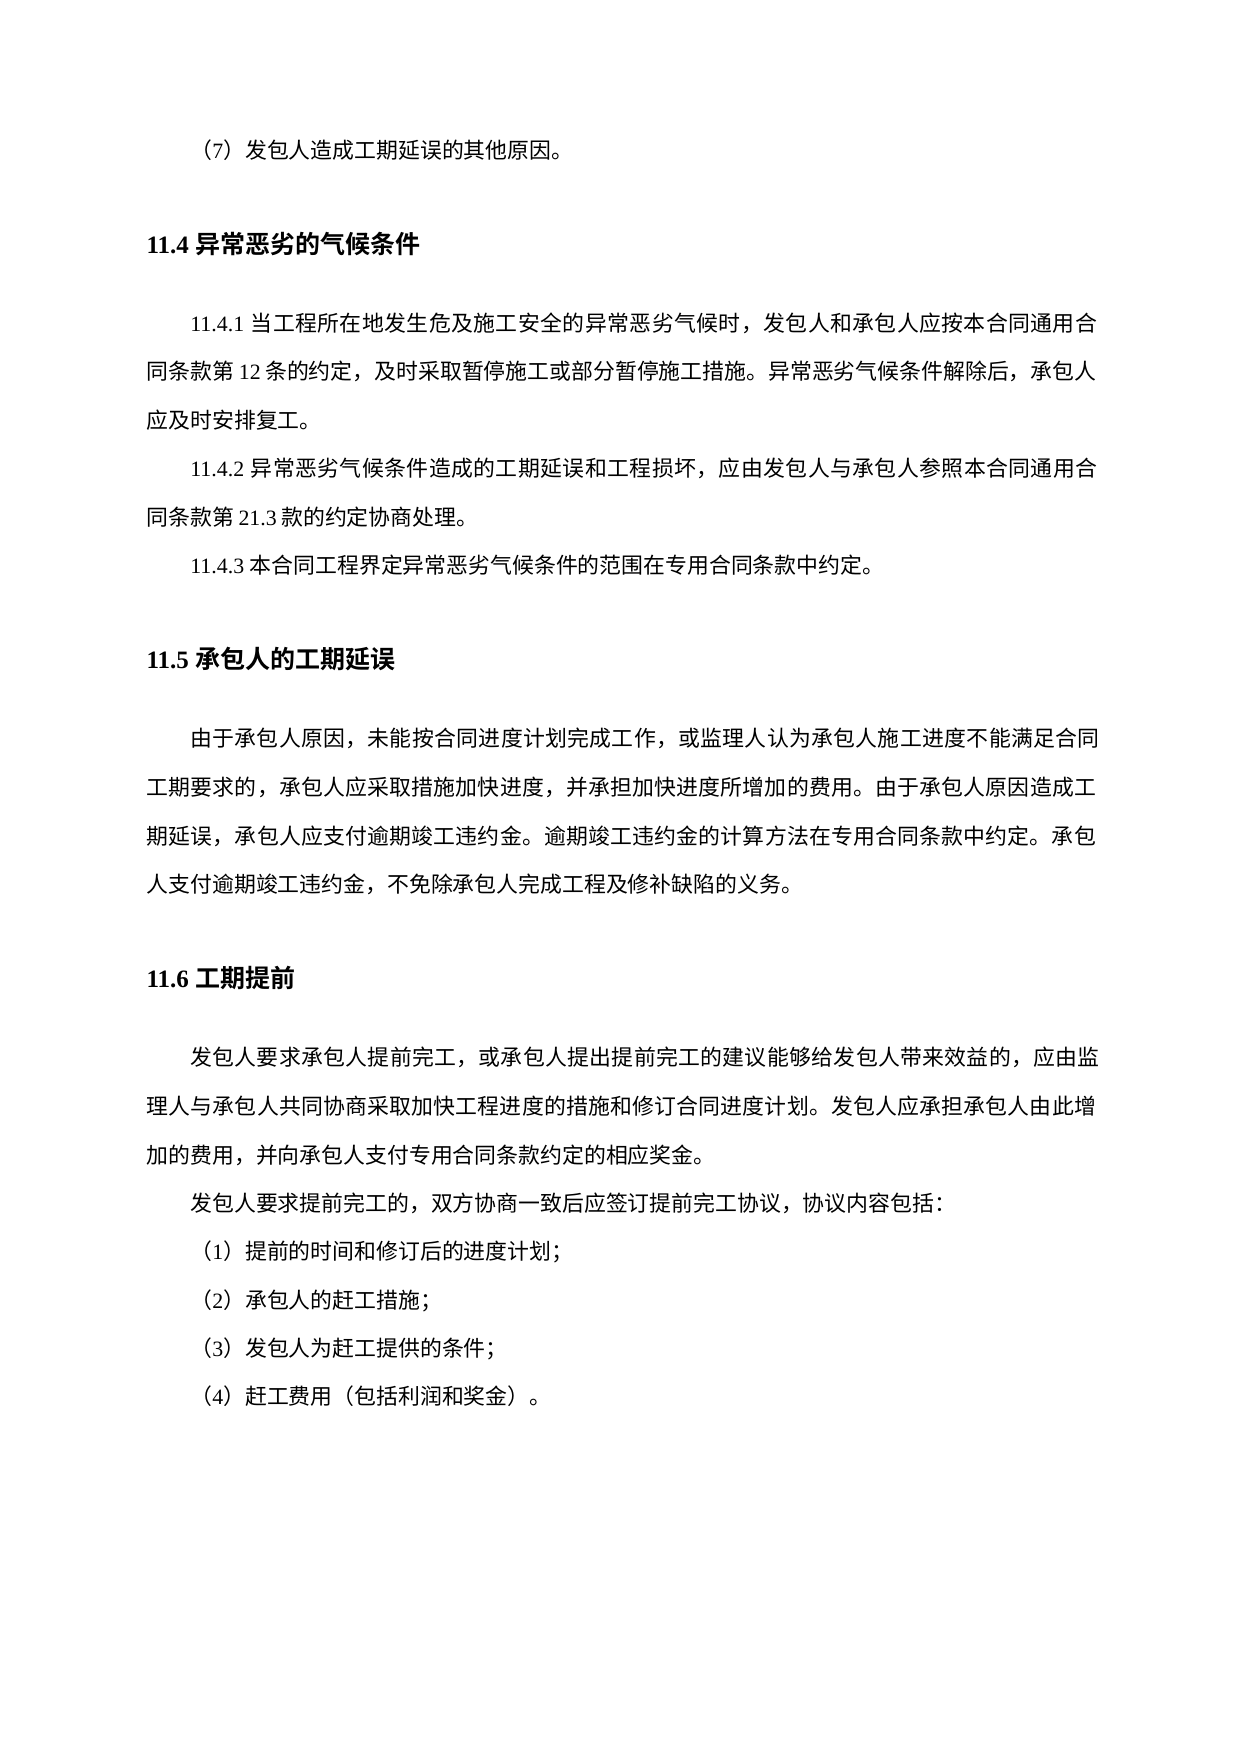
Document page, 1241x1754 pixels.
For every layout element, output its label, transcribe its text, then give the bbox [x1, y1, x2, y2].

text 11.4.1 当工程所在地发生危及施工安全的异常恶劣气候时，发包人和承包人应按本合同通用合同条款第12条的约定，及时采取暂停施工或部分暂停施工措施。异常恶劣气候条件解除后，承包人应及时安排复工。 [146, 305, 1100, 435]
text 由于承包人原因，未能按合同进度计划完成工作，或监理人认为承包人施工进度不能满足合同工期要求的，承包人应采取措施加快进度，并承担加快进度所增加的费用。由于承包人原因造成工期延误，承包人应支付逾期竣工违约金。逾期竣工违约金的计算方法在专用合同条款中约定。承包人支付逾期竣工违约金，不免除承包人完成工程及修补缺陷的义务。 [146, 721, 1100, 899]
text （2）承包人的赶工措施； [146, 1282, 1100, 1315]
text （1）提前的时间和修订后的进度计划； [146, 1234, 1100, 1266]
subtitle 11.4 异常恶劣的气候条件 [146, 210, 1100, 275]
text 11.4.2 异常恶劣气候条件造成的工期延误和工程损坏，应由发包人与承包人参照本合同通用合同条款第21.3款的约定协商处理。 [146, 451, 1100, 532]
text （4）赶工费用（包括利润和奖金）。 [146, 1379, 1100, 1411]
text （7）发包人造成工期延误的其他原因。 [146, 132, 1100, 165]
subtitle 11.5 承包人的工期延误 [146, 626, 1100, 691]
text （3）发包人为赶工提供的条件； [146, 1331, 1100, 1363]
text 11.4.3 本合同工程界定异常恶劣气候条件的范围在专用合同条款中约定。 [146, 548, 1100, 581]
text 发包人要求承包人提前完工，或承包人提出提前完工的建议能够给发包人带来效益的，应由监理人与承包人共同协商采取加快工程进度的措施和修订合同进度计划。发包人应承担承包人由此增加的费用，并向承包人支付专用合同条款约定的相应奖金。 [146, 1040, 1100, 1170]
text 发包人要求提前完工的，双方协商一致后应签订提前完工协议，协议内容包括： [146, 1186, 1100, 1218]
subtitle 11.6 工期提前 [146, 944, 1100, 1009]
